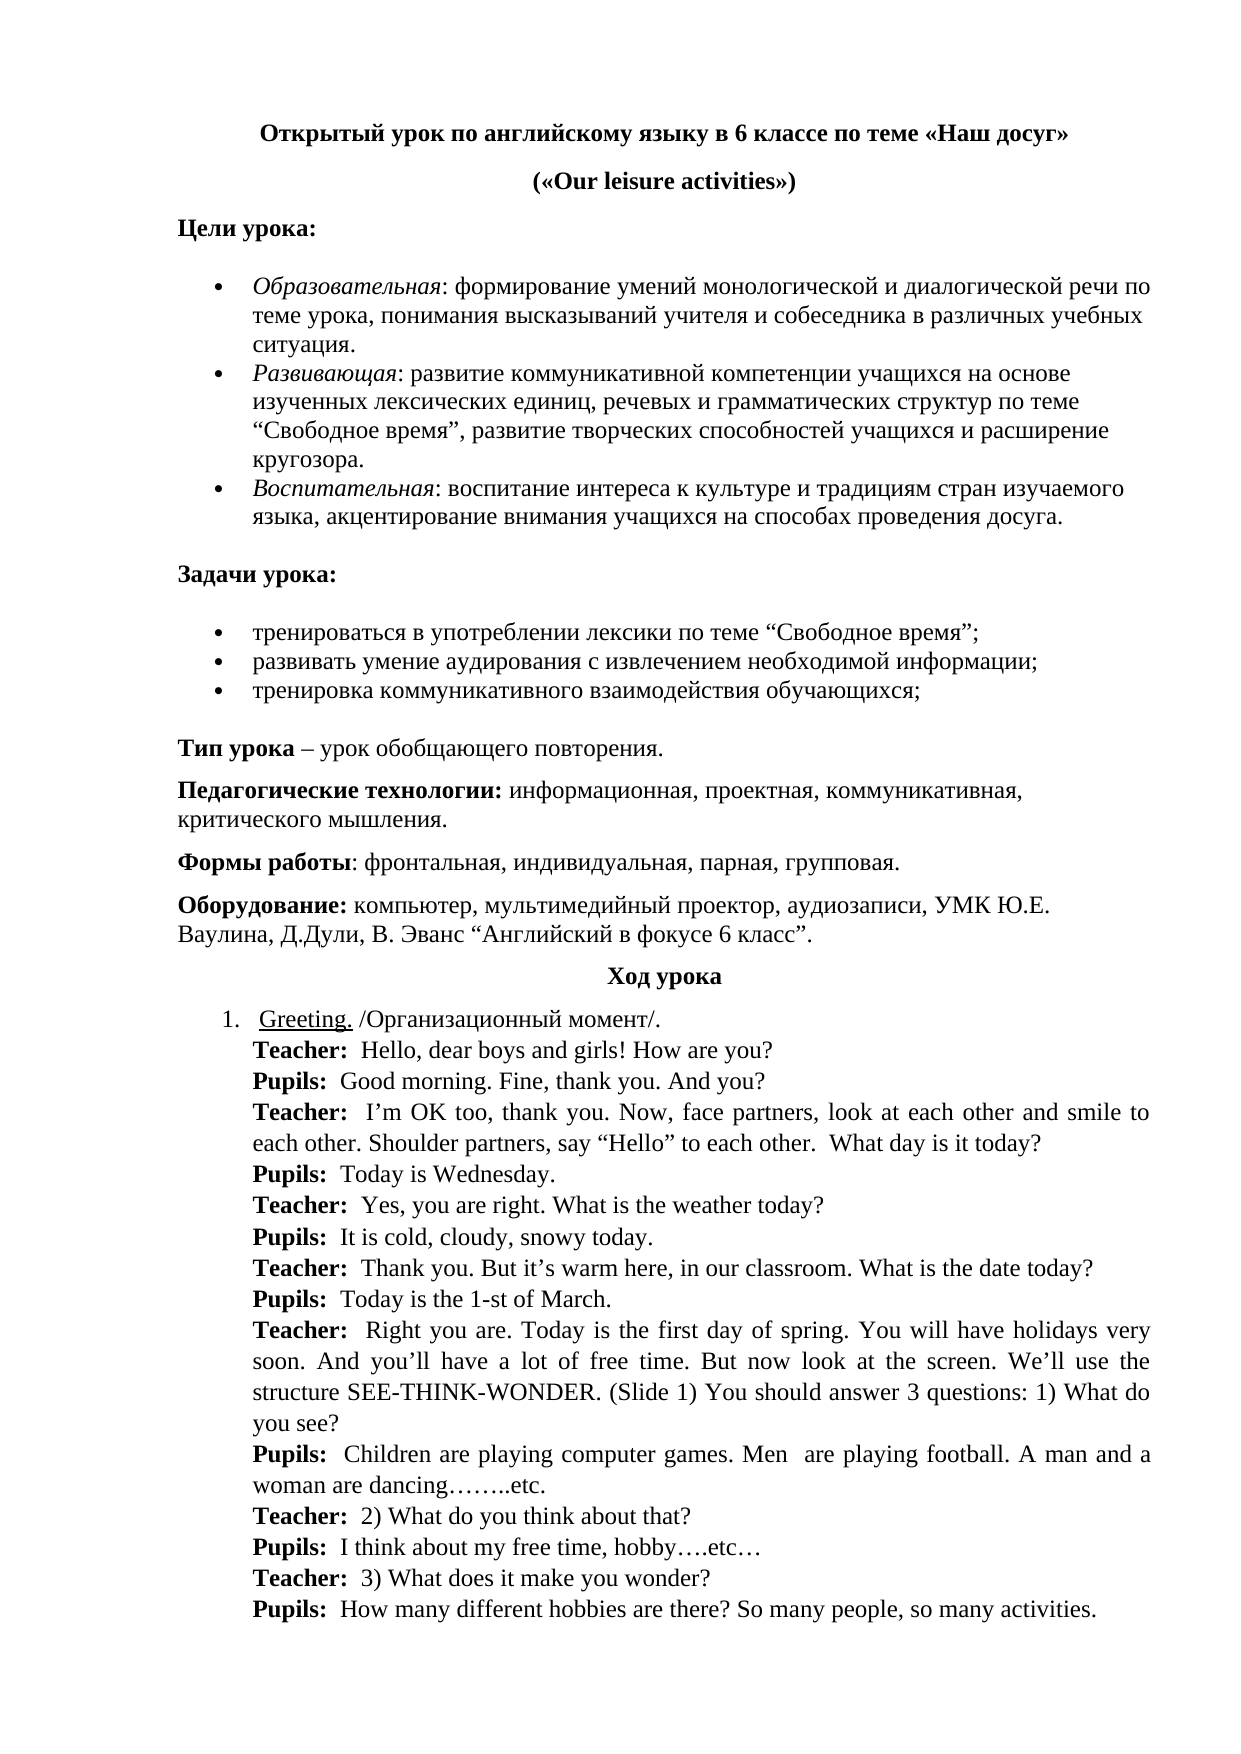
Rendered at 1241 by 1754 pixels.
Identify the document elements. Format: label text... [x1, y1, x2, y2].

text Открытый урок по английскому языку в 6 классе по теме «Наш досуг» [177, 118, 1152, 147]
list Teacher: 3) What does it make you wonder? [252, 1563, 1152, 1592]
list Greeting. /Организационный момент/. [221, 1004, 1152, 1033]
text Ход урока [177, 961, 1152, 990]
text Формы работы: фронтальная, индивидуальная, парная, групповая. [177, 847, 1152, 876]
text Педагогические технологии: информационная, проектная, коммуникативная, критического мышления. [177, 776, 1152, 833]
list Teacher: Hello, dear boys and girls! How are you? [252, 1035, 1152, 1064]
list Pupils: It is cold, cloudy, snowy today. [252, 1222, 1152, 1250]
text Цели урока: [177, 213, 1152, 242]
list Pupils: Children are playing computer games. Men are playing football. A man and a woman are dancing……..etc. [252, 1439, 1152, 1499]
list Pupils: Today is Wednesday. [252, 1159, 1152, 1188]
text Оборудование: компьютер, мультимедийный проектор, аудиозаписи, УМК Ю.Е. Ваулина, Д.Дули, В. Эванс “Английский в фокусе 6 класс”. [177, 890, 1152, 947]
list Развивающая: развитие коммуникативной компетенции учащихся на основе изученных лексических единиц, речевых и грамматических структур по теме “Свободное время”, развитие творческих способностей учащихся и расширение кругозора. [215, 358, 1152, 473]
list Teacher: 2) What do you think about that? [252, 1501, 1152, 1530]
list Pupils: Good morning. Fine, thank you. And you? [252, 1066, 1152, 1095]
list Pupils: How many different hobbies are there? So many people, so many activities. [252, 1594, 1152, 1623]
list Pupils: Today is the 1-st of March. [252, 1284, 1152, 1312]
list развивать умение аудирования с извлечением необходимой информации; [215, 646, 1152, 675]
list Teacher: Thank you. But it’s warm here, in our classroom. What is the date today? [252, 1253, 1152, 1281]
list Teacher: I’m OK too, thank you. Now, face partners, look at each other and smile to each other. Shoulder partners, say “Hello” to each other. What day is it today? [252, 1097, 1152, 1157]
list тренироваться в употреблении лексики по теме “Свободное время”; [215, 617, 1152, 646]
list Pupils: I think about my free time, hobby….etc… [252, 1532, 1152, 1561]
list Образовательная: формирование умений монологической и диалогической речи по теме урока, понимания высказываний учителя и собеседника в различных учебных ситуация. [215, 271, 1152, 358]
text («Our leisure activities») [177, 166, 1152, 194]
list Воспитательная: воспитание интереса к культуре и традициям стран изучаемого языка, акцентирование внимания учащихся на способах проведения досуга. [215, 473, 1152, 530]
text Тип урока – урок обобщающего повторения. [177, 733, 1152, 761]
list Teacher: Yes, you are right. What is the weather today? [252, 1191, 1152, 1219]
list тренировка коммуникативного взаимодействия обучающихся; [215, 675, 1152, 703]
list Teacher: Right you are. Today is the first day of spring. You will have holidays very soon. And you’ll have a lot of free time. But now look at the screen. We’ll use the structure SEE-THINK-WONDER. (Slide 1) You should answer 3 questions: 1) What do you see? [252, 1315, 1152, 1437]
text Задачи урока: [177, 559, 1152, 588]
